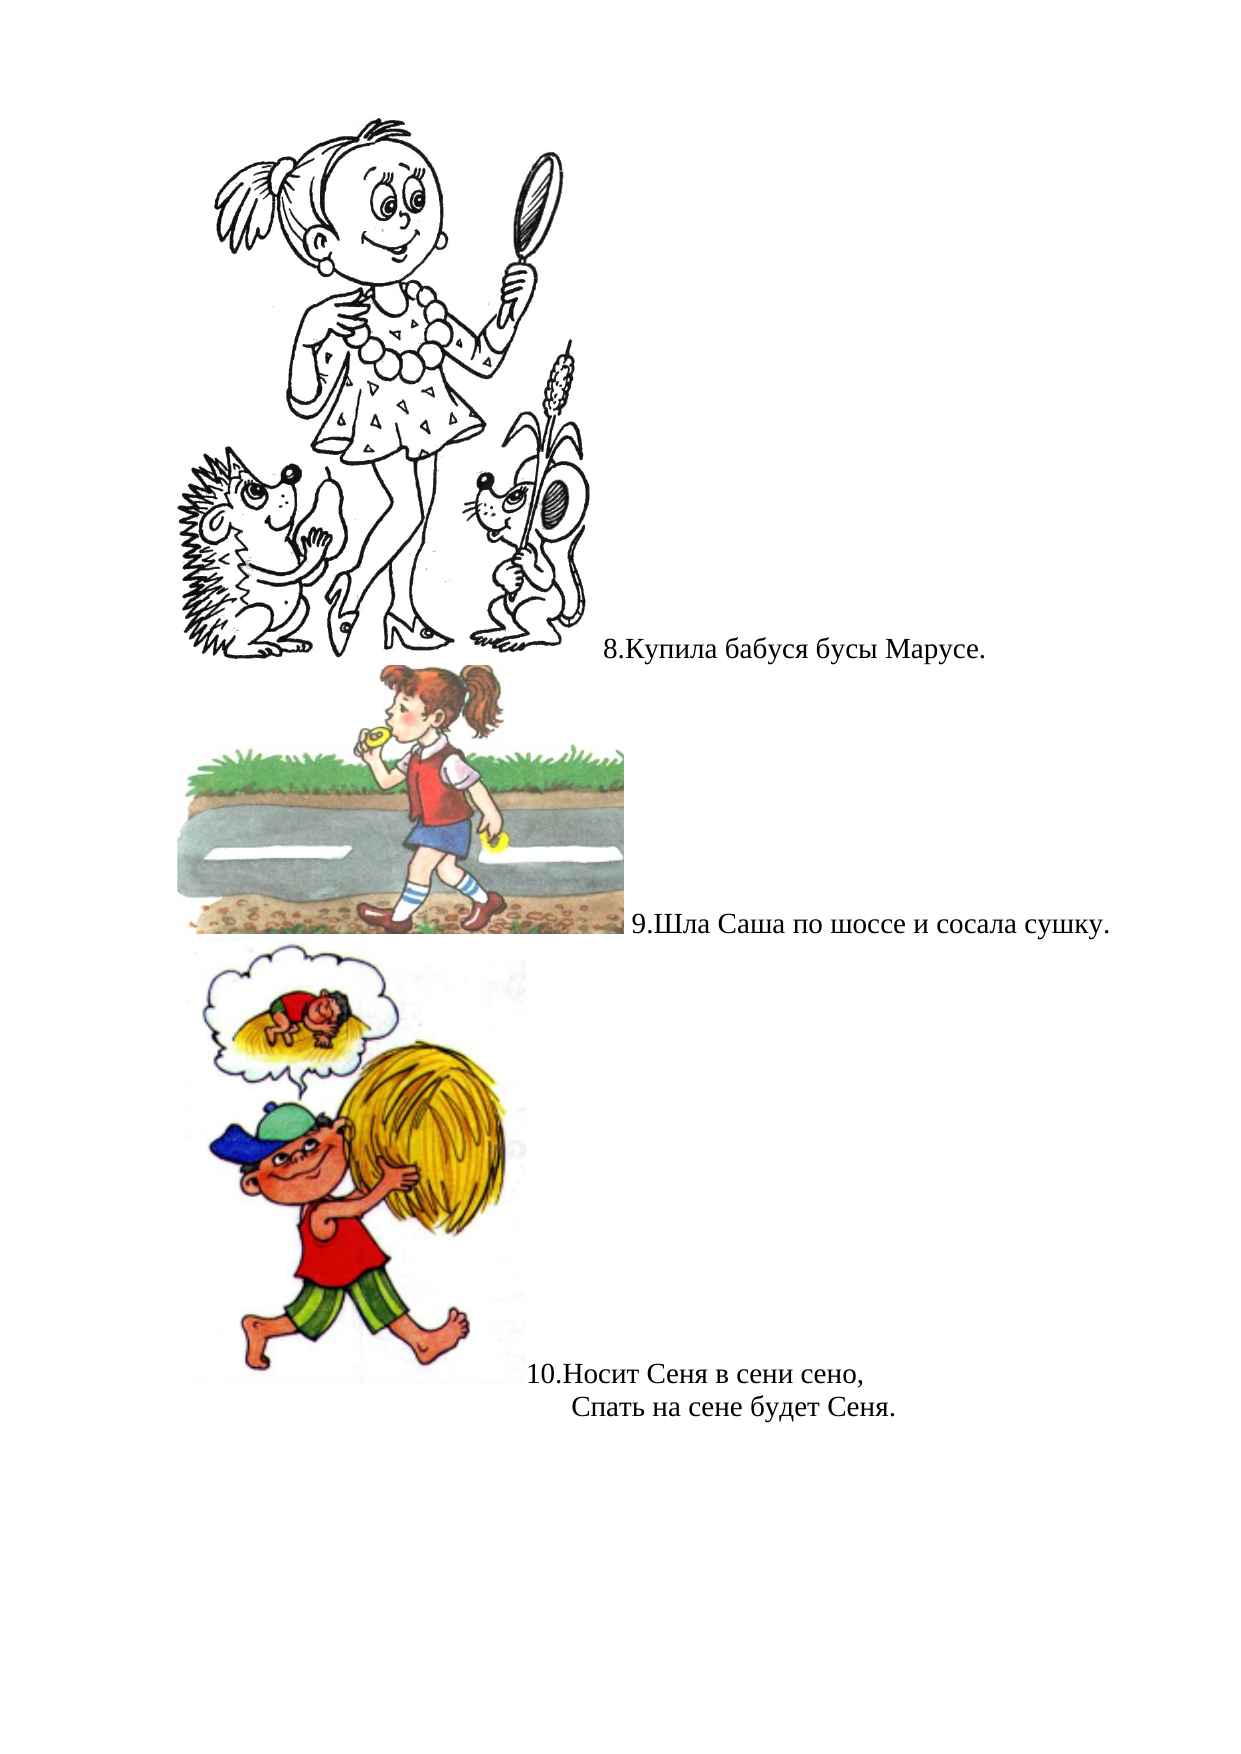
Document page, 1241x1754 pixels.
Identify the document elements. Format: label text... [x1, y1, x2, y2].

picture [177, 939, 526, 1384]
picture [177, 665, 624, 934]
picture [177, 118, 596, 659]
text Спать на сене будет Сеня. [177, 1389, 1122, 1423]
